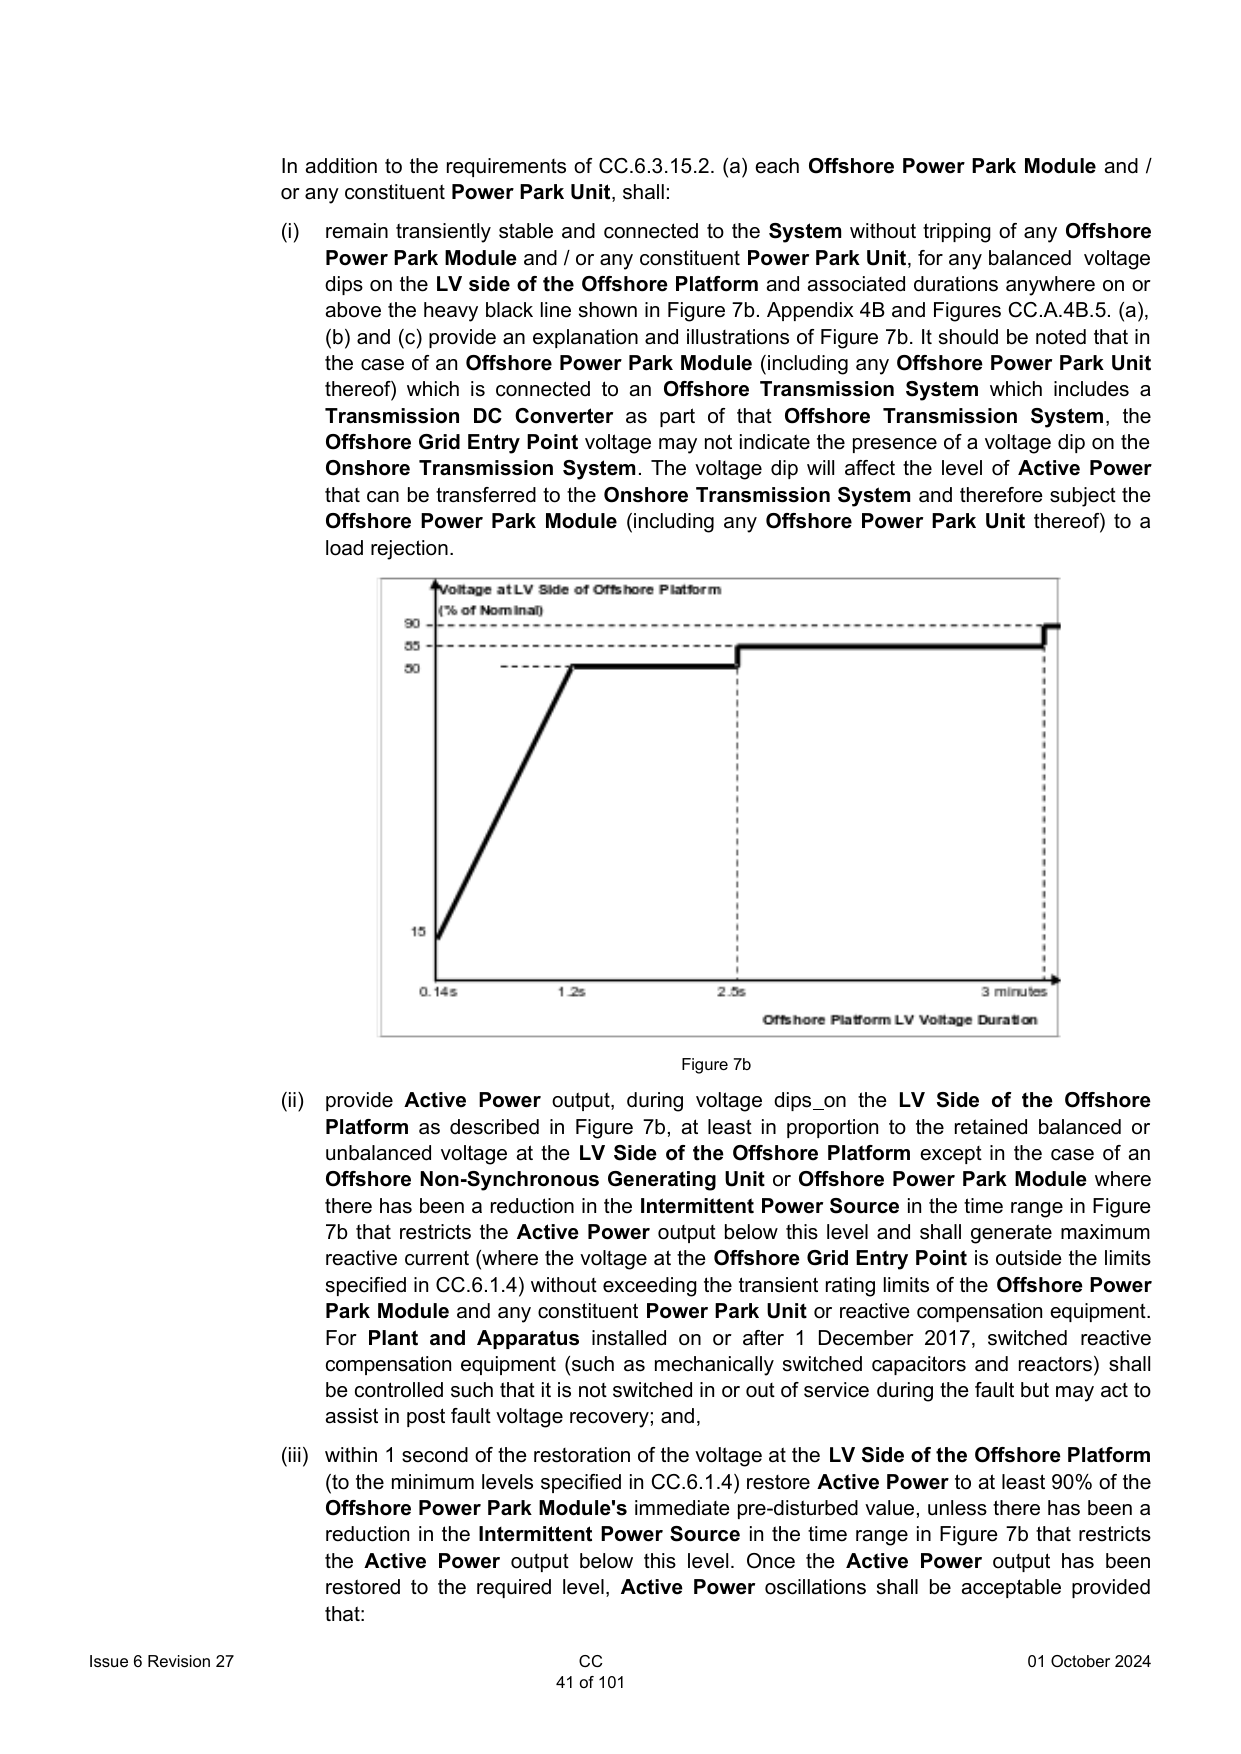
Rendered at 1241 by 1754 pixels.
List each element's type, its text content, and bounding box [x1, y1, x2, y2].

text (i) remain transiently stable and connected to the System without tripping of any Offshore Power Park Module and / or any constituent Power Park Unit, for any balanced voltage dips on the LV side of the Offshore Platform and associated durations anywhere on or above the heavy black line shown in Figure 7b. Appendix 4B and Figures CC.A.4B.5. (a), (b) and (c) provide an explanation and illustrations of Figure 7b. It should be noted that in the case of an Offshore Power Park Module (including any Offshore Power Park Unit thereof) which is connected to an Offshore Transmission System which includes a Transmission DC Converter as part of that Offshore Transmission System, the Offshore Grid Entry Point voltage may not indicate the presence of a voltage dip on the Onshore Transmission System. The voltage dip will affect the level of Active Power that can be transferred to the Onshore Transmission System and therefore subject the Offshore Power Park Module (including any Offshore Power Park Unit thereof) to a load rejection. [281, 219, 1152, 559]
text Figure 7b [281, 1054, 1152, 1074]
text (ii) provide Active Power output, during voltage dips on the LV Side of the Offshore Platform as described in Figure 7b, at least in proportion to the retained balanced or unbalanced voltage at the LV Side of the Offshore Platform except in the case of an Offshore Non-Synchronous Generating Unit or Offshore Power Park Module where there has been a reduction in the Intermittent Power Source in the time range in Figure 7b that restricts the Active Power output below this level and shall generate maximum reactive current (where the voltage at the Offshore Grid Entry Point is outside the limits specified in CC.6.1.4) without exceeding the transient rating limits of the Offshore Power Park Module and any constituent Power Park Unit or reactive compensation equipment. For Plant and Apparatus installed on or after 1 December 2017, switched reactive compensation equipment (such as mechanically switched capacitors and reactors) shall be controlled such that it is not switched in or out of service during the fault but may act to assist in post fault voltage recovery; and, [281, 1088, 1152, 1428]
text (iii) within 1 second of the restoration of the voltage at the LV Side of the Offshore Platform (to the minimum levels specified in CC.6.1.4) restore Active Power to at least 90% of the Offshore Power Park Module's immediate pre-disturbed value, unless there has been a reduction in the Intermittent Power Source in the time range in Figure 7b that restricts the Active Power output below this level. Once the Active Power output has been restored to the required level, Active Power oscillations shall be acceptable provided that: [281, 1443, 1152, 1625]
text In addition to the requirements of CC.6.3.15.2. (a) each Offshore Power Park Module and / or any constituent Power Park Unit, shall: [236, 154, 1152, 204]
